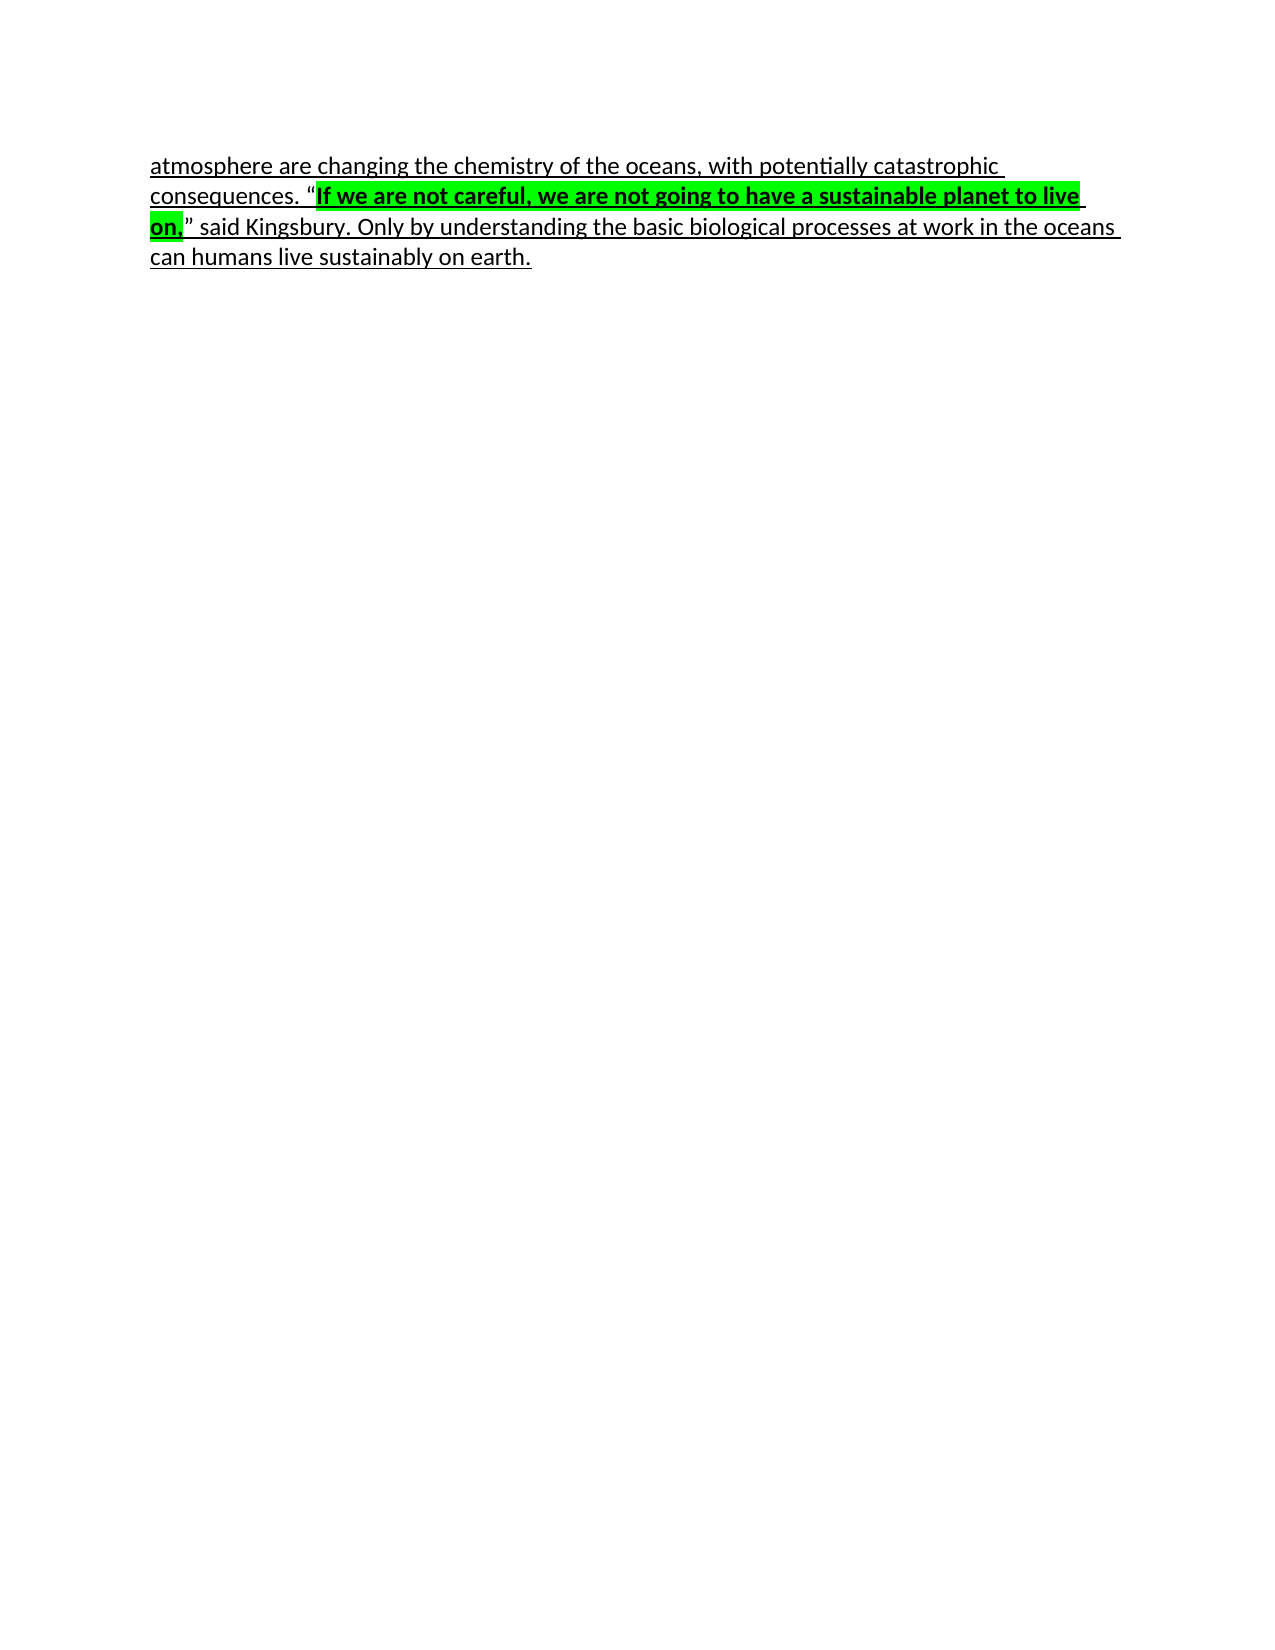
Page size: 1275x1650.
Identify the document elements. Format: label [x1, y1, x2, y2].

text [150, 150, 1125, 272]
